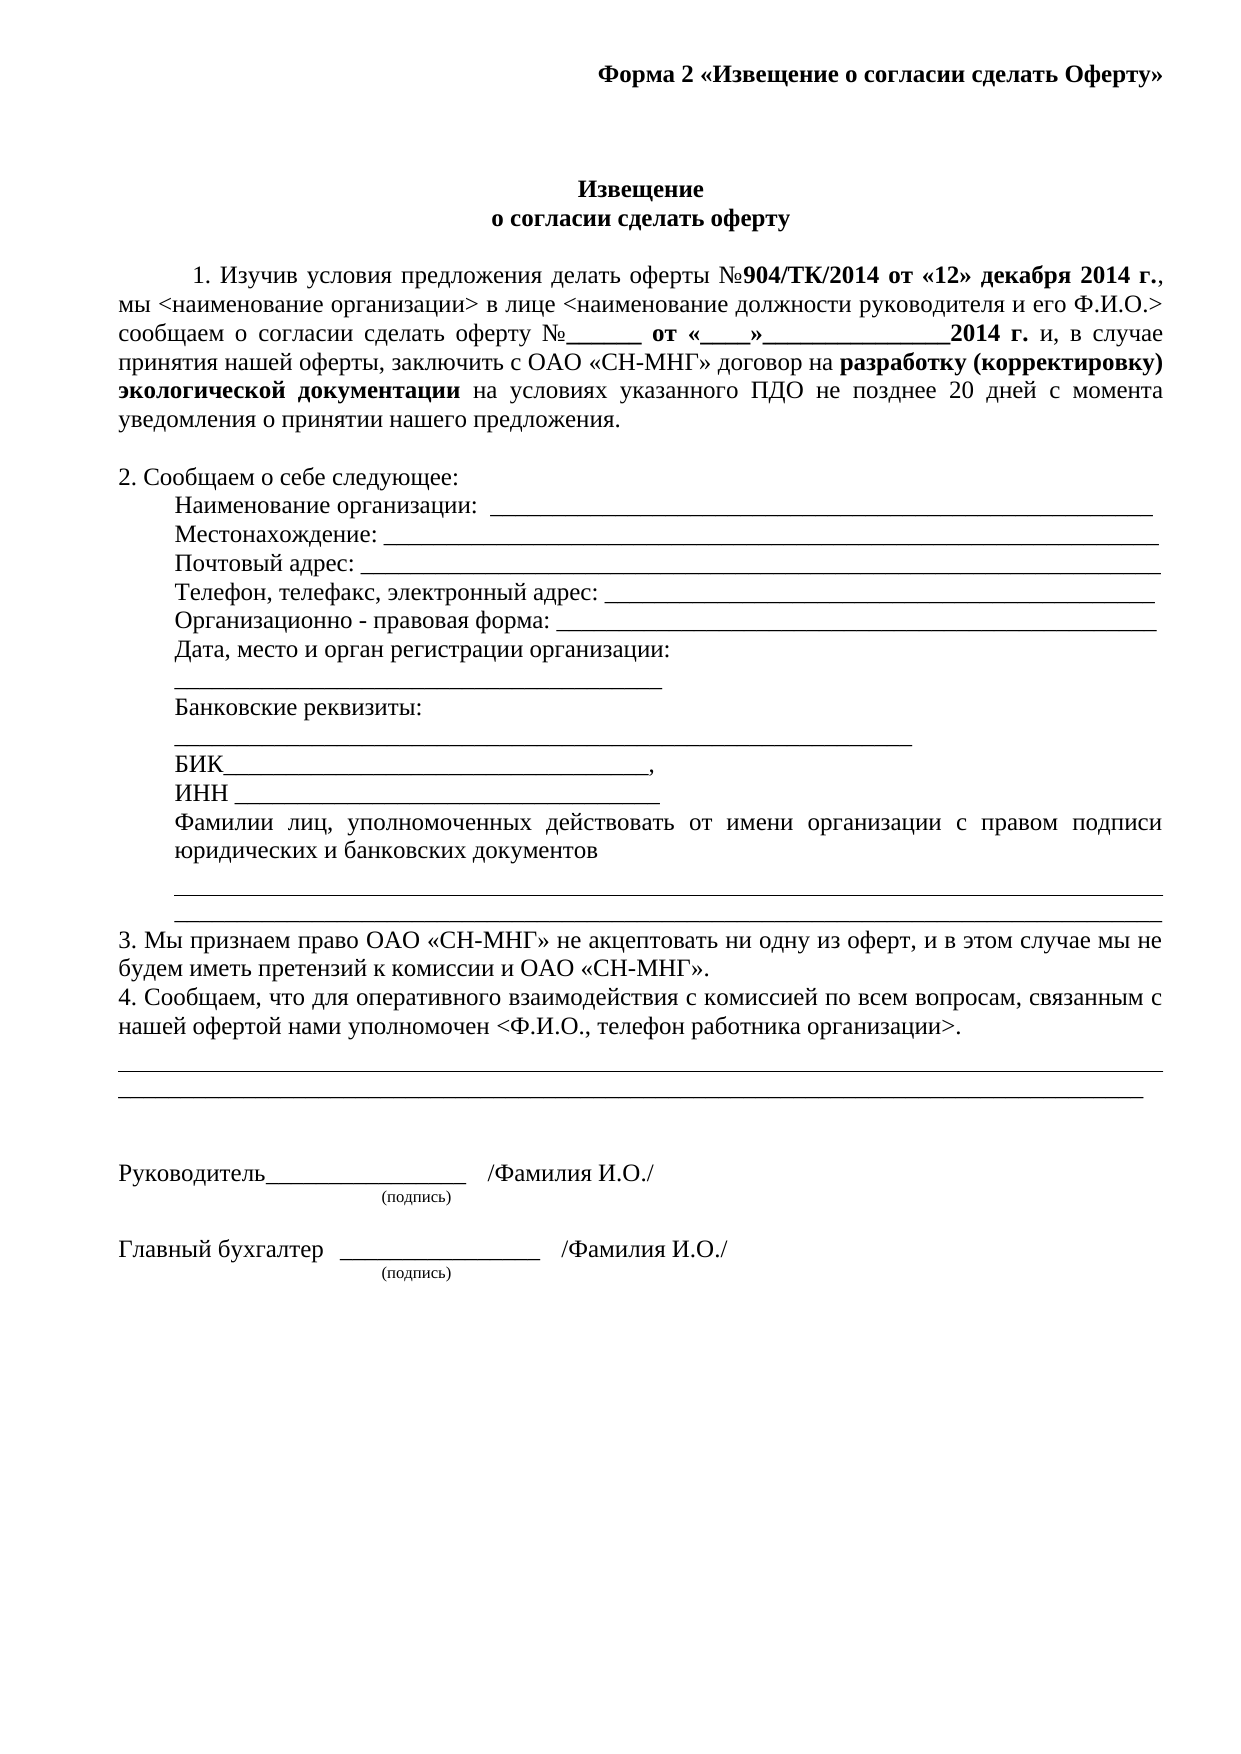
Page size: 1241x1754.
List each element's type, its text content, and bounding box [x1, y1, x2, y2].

text _______________________________________________________________________________ [174, 896, 1163, 925]
text 4. Сообщаем, что для оперативного взаимодействия с комиссией по всем вопросам, связанным с нашей офертой нами уполномочен <Ф.И.О., телефон работника организации>. [118, 982, 1163, 1040]
text __________________________________________________________________________________ [118, 1072, 1163, 1100]
text Телефон, телефакс, электронный адрес: ____________________________________________ [174, 577, 1163, 605]
text Форма 2 «Извещение о согласии сделать Оферту» [118, 59, 1163, 88]
text 1. Изучив условия предложения делать оферты №904/ТК/2014 от «12» декабря 2014 г., мы <наименование организации> в лице <наименование должности руководителя и его Ф.И.О.> сообщаем о согласии сделать оферту №______ от «____»_______________2014 г. и, в случае принятия нашей оферты, заключить с ОАО «СН-МНГ» договор на разработку (корректировку) экологической документации на условиях указанного ПДО не позднее 20 дней с момента уведомления о принятии нашего предложения. [118, 260, 1163, 433]
text Местонахождение: ______________________________________________________________ [174, 519, 1163, 548]
text Банковские реквизиты: ___________________________________________________________ [174, 692, 1163, 749]
text (подпись) [118, 1187, 1163, 1206]
text ИНН __________________________________ [174, 778, 1163, 807]
text Извещение [118, 174, 1163, 203]
text Наименование организации: _____________________________________________________ [174, 490, 1163, 519]
text Фамилии лиц, уполномоченных действовать от имени организации с правом подписи юридических и банковских документов [174, 807, 1163, 864]
text Организационно - правовая форма: ________________________________________________ [174, 605, 1163, 634]
text 2. Сообщаем о себе следующее: [118, 462, 1163, 490]
text Руководитель ________________ /Фамилия И.О./ [118, 1158, 1163, 1187]
text о согласии сделать оферту [118, 203, 1163, 232]
text Главный бухгалтер ________________ /Фамилия И.О./ [118, 1234, 1163, 1263]
text Почтовый адрес: ________________________________________________________________ [174, 548, 1163, 577]
text Дата, место и орган регистрации организации: _______________________________________ [174, 634, 1163, 692]
text (подпись) [266, 1263, 1163, 1282]
text БИК__________________________________, [174, 749, 1163, 778]
text 3. Мы признаем право ОАО «СН-МНГ» не акцептовать ни одну из оферт, и в этом случае мы не будем иметь претензий к комиссии и ОАО «СН-МНГ». [118, 925, 1163, 982]
